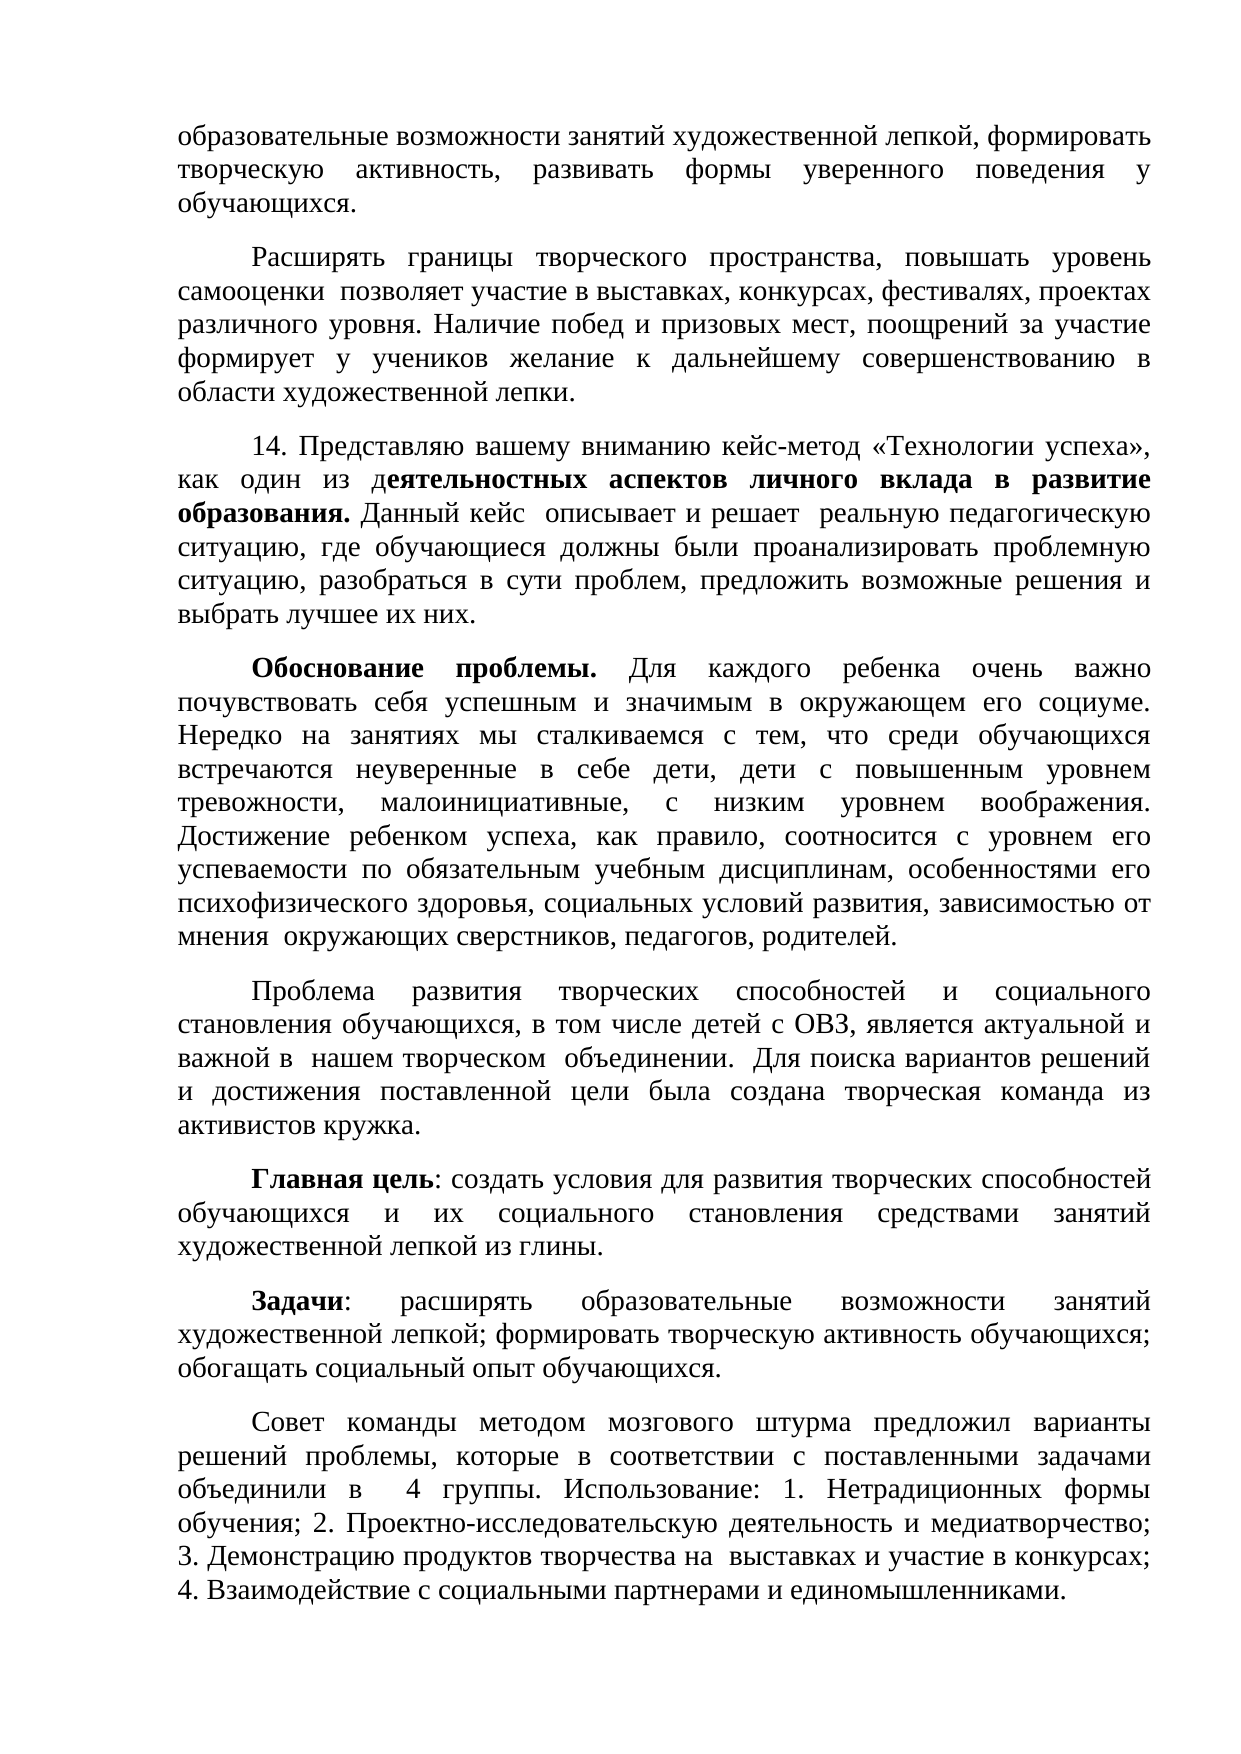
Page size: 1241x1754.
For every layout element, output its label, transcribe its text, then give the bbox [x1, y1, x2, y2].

text Проблема развития творческих способностей и социального становления обучающихся, в том числе детей с ОВЗ, является актуальной и важной в нашем творческом объединении. Для поиска вариантов решений и достижения поставленной цели была создана творческая команда из активистов кружка. [177, 973, 1152, 1141]
text Задачи: расширять образовательные возможности занятий художественной лепкой; формировать творческую активность обучающихся; обогащать социальный опыт обучающихся. [177, 1283, 1152, 1383]
text 14. Представляю вашему вниманию кейс-метод «Технологии успеха», как один из деятельностных аспектов личного вклада в развитие образования. Данный кейс описывает и решает реальную педагогическую ситуацию, где обучающиеся должны были проанализировать проблемную ситуацию, разобраться в сути проблем, предложить возможные решения и выбрать лучшее их них. [177, 428, 1152, 629]
text Расширять границы творческого пространства, повышать уровень самооценки позволяет участие в выставках, конкурсах, фестивалях, проектах различного уровня. Наличие побед и призовых мест, поощрений за участие формирует у учеников желание к дальнейшему совершенствованию в области художественной лепки. [177, 239, 1152, 407]
text Главная цель: создать условия для развития творческих способностей обучающихся и их социального становления средствами занятий художественной лепкой из глины. [177, 1161, 1152, 1262]
text Обоснование проблемы. Для каждого ребенка очень важно почувствовать себя успешным и значимым в окружающем его социуме. Нередко на занятиях мы сталкиваемся с тем, что среди обучающихся встречаются неуверенные в себе дети, дети с повышенным уровнем тревожности, малоинициативные, с низким уровнем воображения. Достижение ребенком успеха, как правило, соотносится с уровнем его успеваемости по обязательным учебным дисциплинам, особенностями его психофизического здоровья, социальных условий развития, зависимостью от мнения окружающих сверстников, педагогов, родителей. [177, 650, 1152, 952]
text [177, 118, 1152, 219]
text Совет команды методом мозгового штурма предложил варианты решений проблемы, которые в соответствии с поставленными задачами объединили в 4 группы. Использование: 1. Нетрадиционных формы обучения; 2. Проектно-исследовательскую деятельность и медиатворчество; 3. Демонстрацию продуктов творчества на выставках и участие в конкурсах; 4. Взаимодействие с социальными партнерами и единомышленниками. [177, 1404, 1152, 1606]
